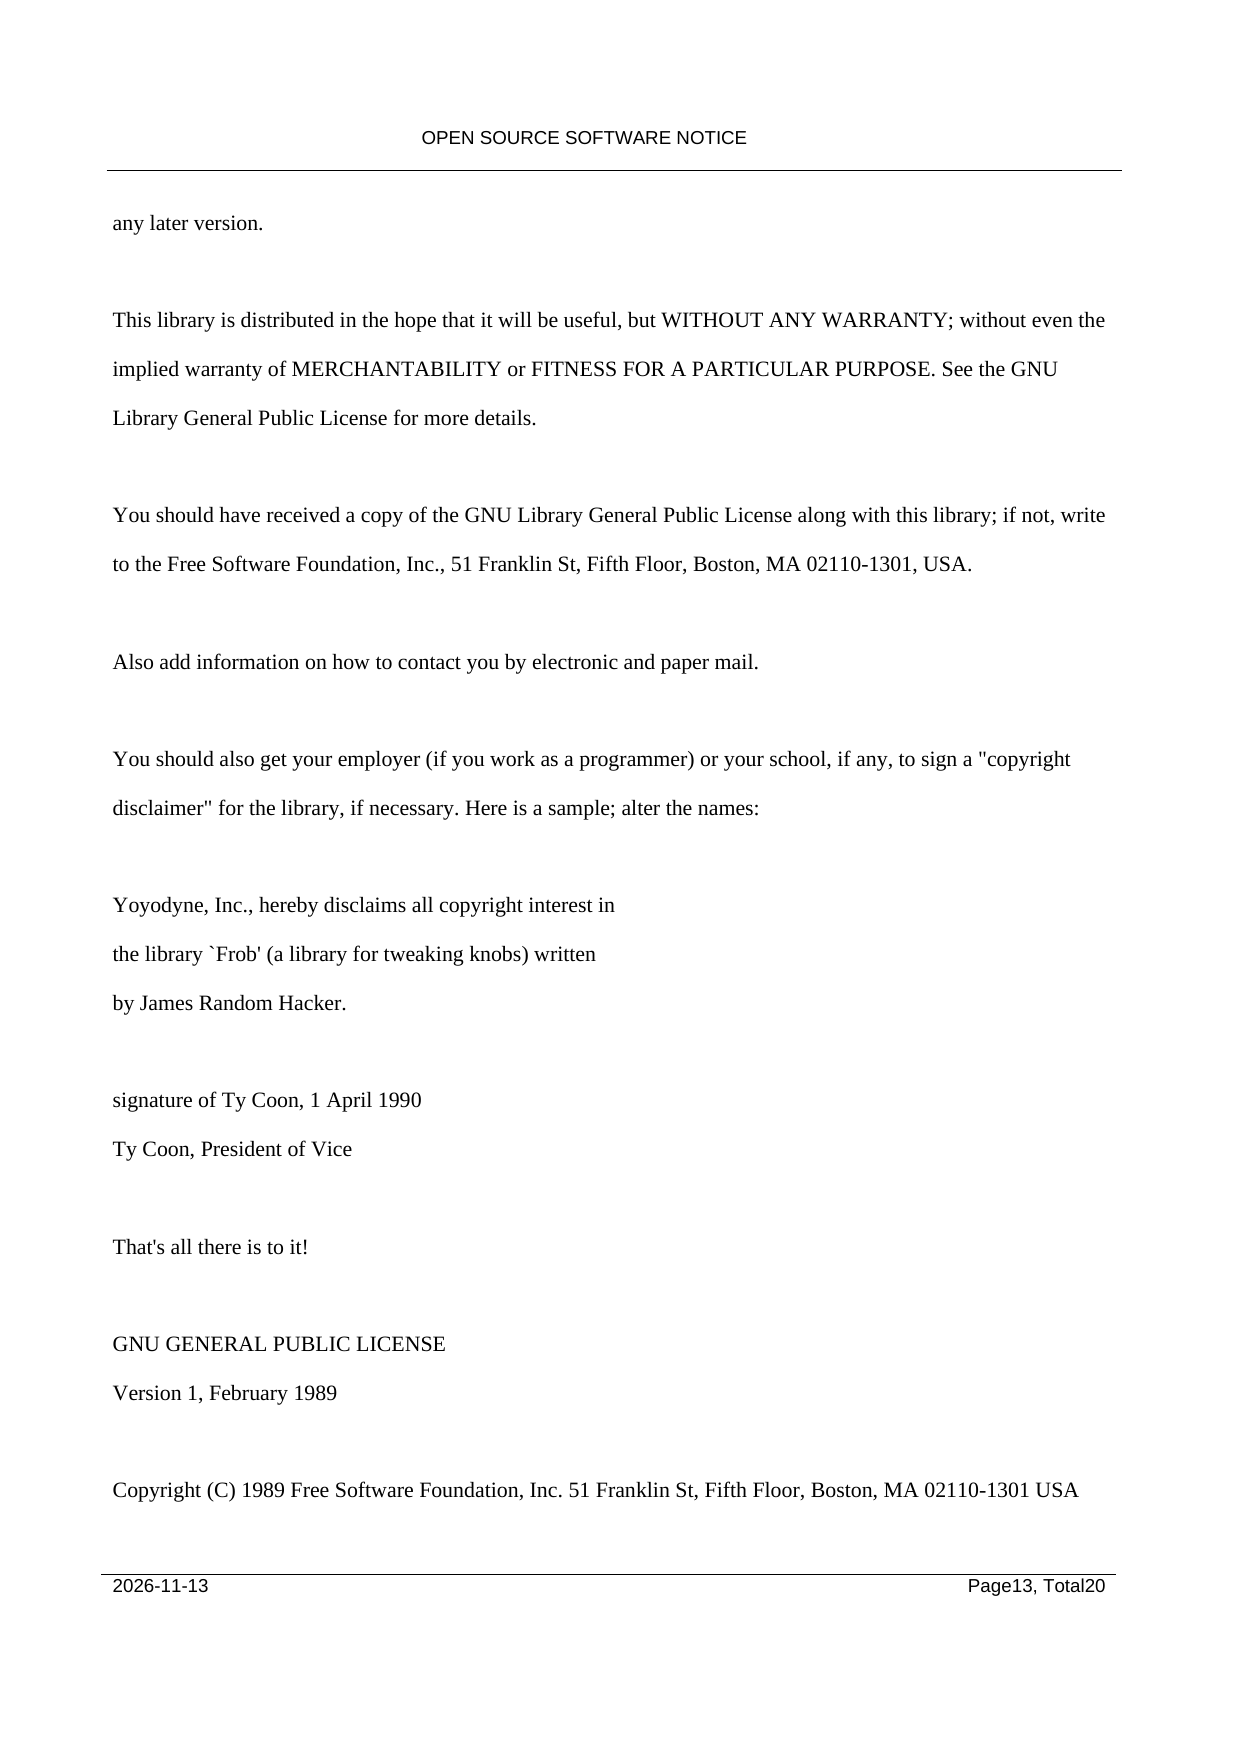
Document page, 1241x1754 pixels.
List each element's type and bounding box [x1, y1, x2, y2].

text [112, 206, 1128, 1506]
